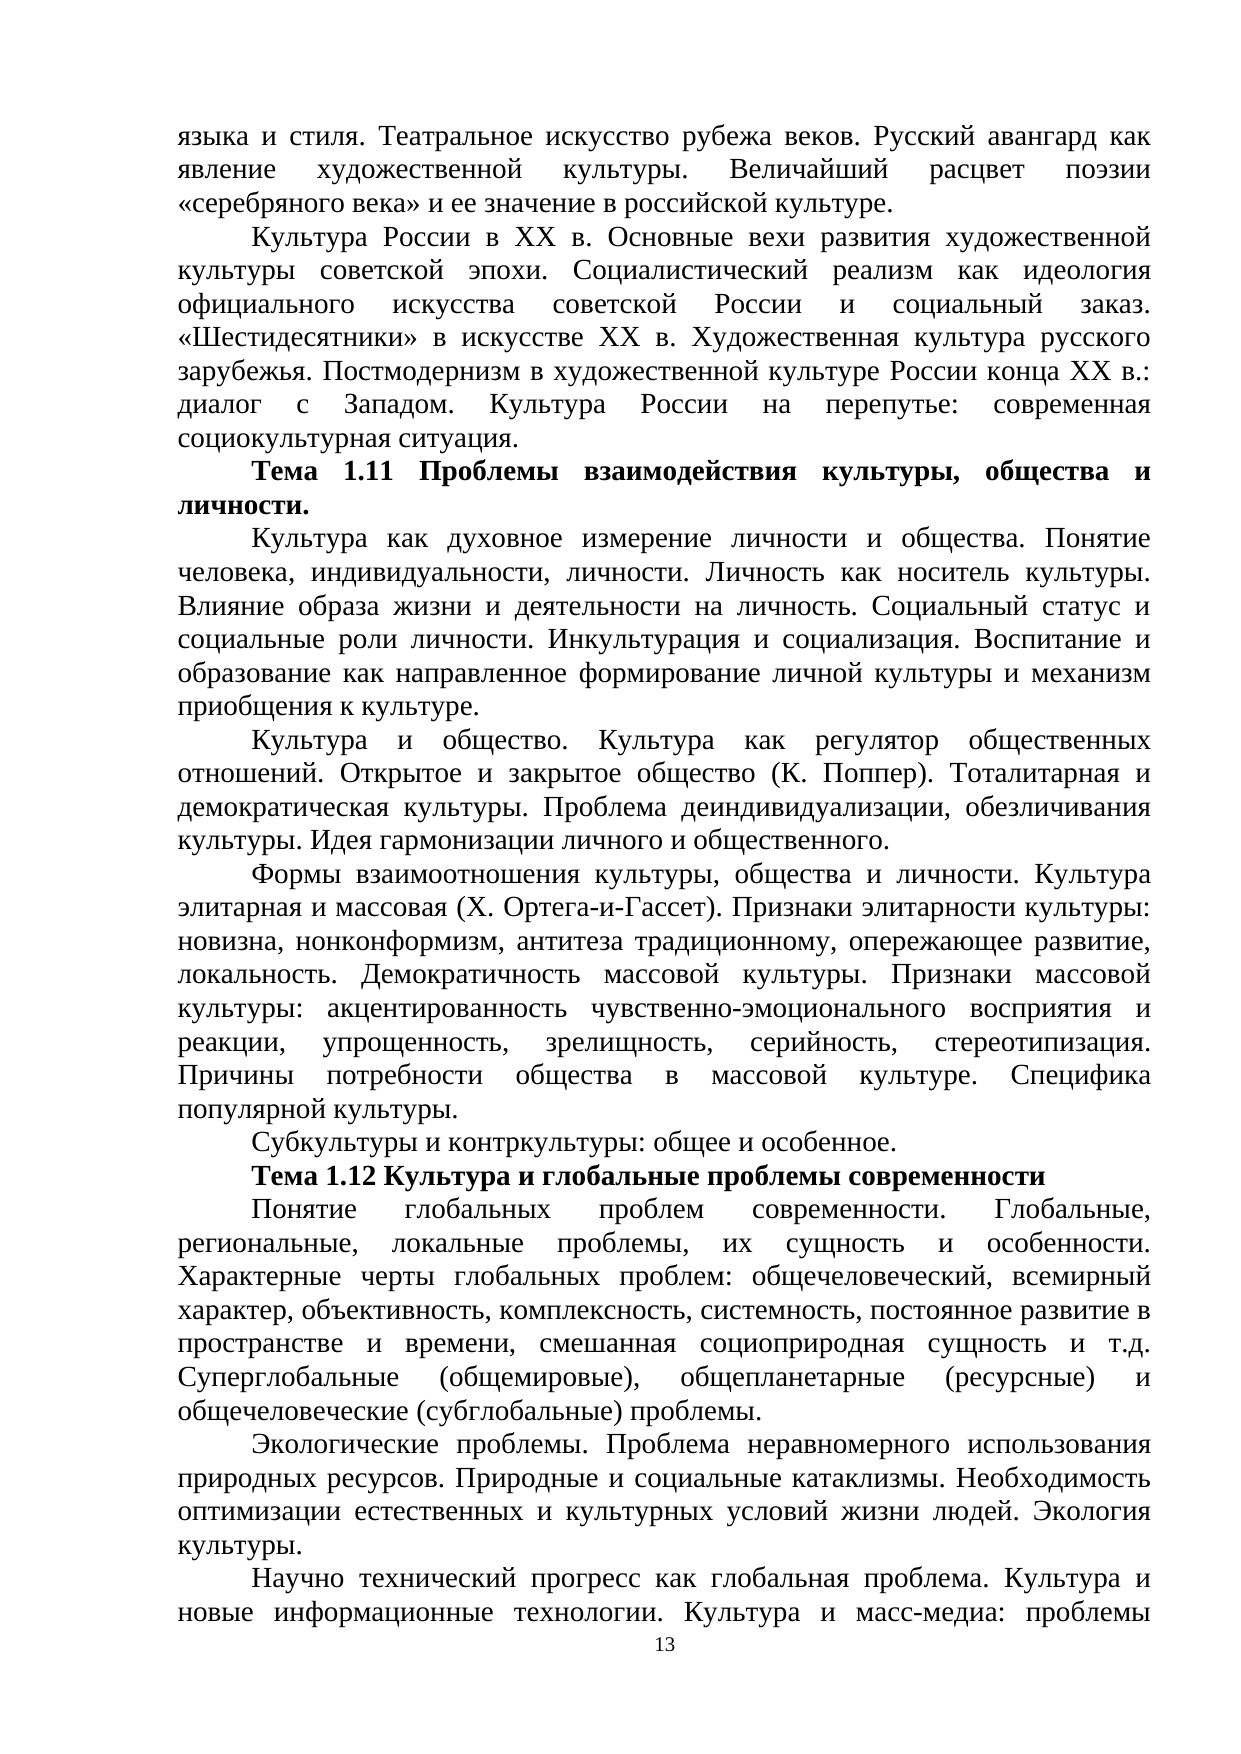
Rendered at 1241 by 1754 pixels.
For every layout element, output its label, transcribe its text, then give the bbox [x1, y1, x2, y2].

text Экологические проблемы. Проблема неравномерного использования природных ресурсов. Природные и социальные катаклизмы. Необходимость оптимизации естественных и культурных условий жизни людей. Экология культуры. [177, 1426, 1152, 1560]
text Формы взаимоотношения культуры, общества и личности. Культура элитарная и массовая (Х. Ортега-и-Гассет). Признаки элитарности культуры: новизна, нонконформизм, антитеза традиционному, опережающее развитие, локальность. Демократичность массовой культуры. Признаки массовой культуры: акцентированность чувственно-эмоционального восприятия и реакции, упрощенность, зрелищность, серийность, стереотипизация. Причины потребности общества в массовой культуре. Специфика популярной культуры. [177, 856, 1152, 1124]
text Культура и общество. Культура как регулятор общественных отношений. Открытое и закрытое общество (К. Поппер). Тоталитарная и демократическая культуры. Проблема деиндивидуализации, обезличивания культуры. Идея гармонизации личного и общественного. [177, 722, 1152, 856]
text Понятие глобальных проблем современности. Глобальные, региональные, локальные проблемы, их сущность и особенности. Характерные черты глобальных проблем: общечеловеческий, всемирный характер, объективность, комплексность, системность, постоянное развитие в пространстве и времени, смешанная социоприродная сущность и т.д. Суперглобальные (общемировые), общепланетарные (ресурсные) и общечеловеческие (субглобальные) проблемы. [177, 1191, 1152, 1426]
text Культура России в ХХ в. Основные вехи развития художественной культуры советской эпохи. Социалистический реализм как идеология официального искусства советской России и социальный заказ. «Шестидесятники» в искусстве ХХ в. Художественная культура русского зарубежья. Постмодернизм в художественной культуре России конца ХХ в.: диалог с Западом. Культура России на перепутье: современная социокультурная ситуация. [177, 219, 1152, 453]
text Культура как духовное измерение личности и общества. Понятие человека, индивидуальности, личности. Личность как носитель культуры. Влияние образа жизни и деятельности на личность. Социальный статус и социальные роли личности. Инкультурация и социализация. Воспитание и образование как направленное формирование личной культуры и механизм приобщения к культуре. [177, 521, 1152, 722]
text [177, 1560, 1152, 1627]
text Тема 1.12 Культура и глобальные проблемы современности [177, 1158, 1152, 1191]
text Тема 1.11 Проблемы взаимодействия культуры, общества и личности. [177, 453, 1152, 521]
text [177, 118, 1152, 219]
text Субкультуры и контркультуры: общее и особенное. [177, 1124, 1152, 1158]
